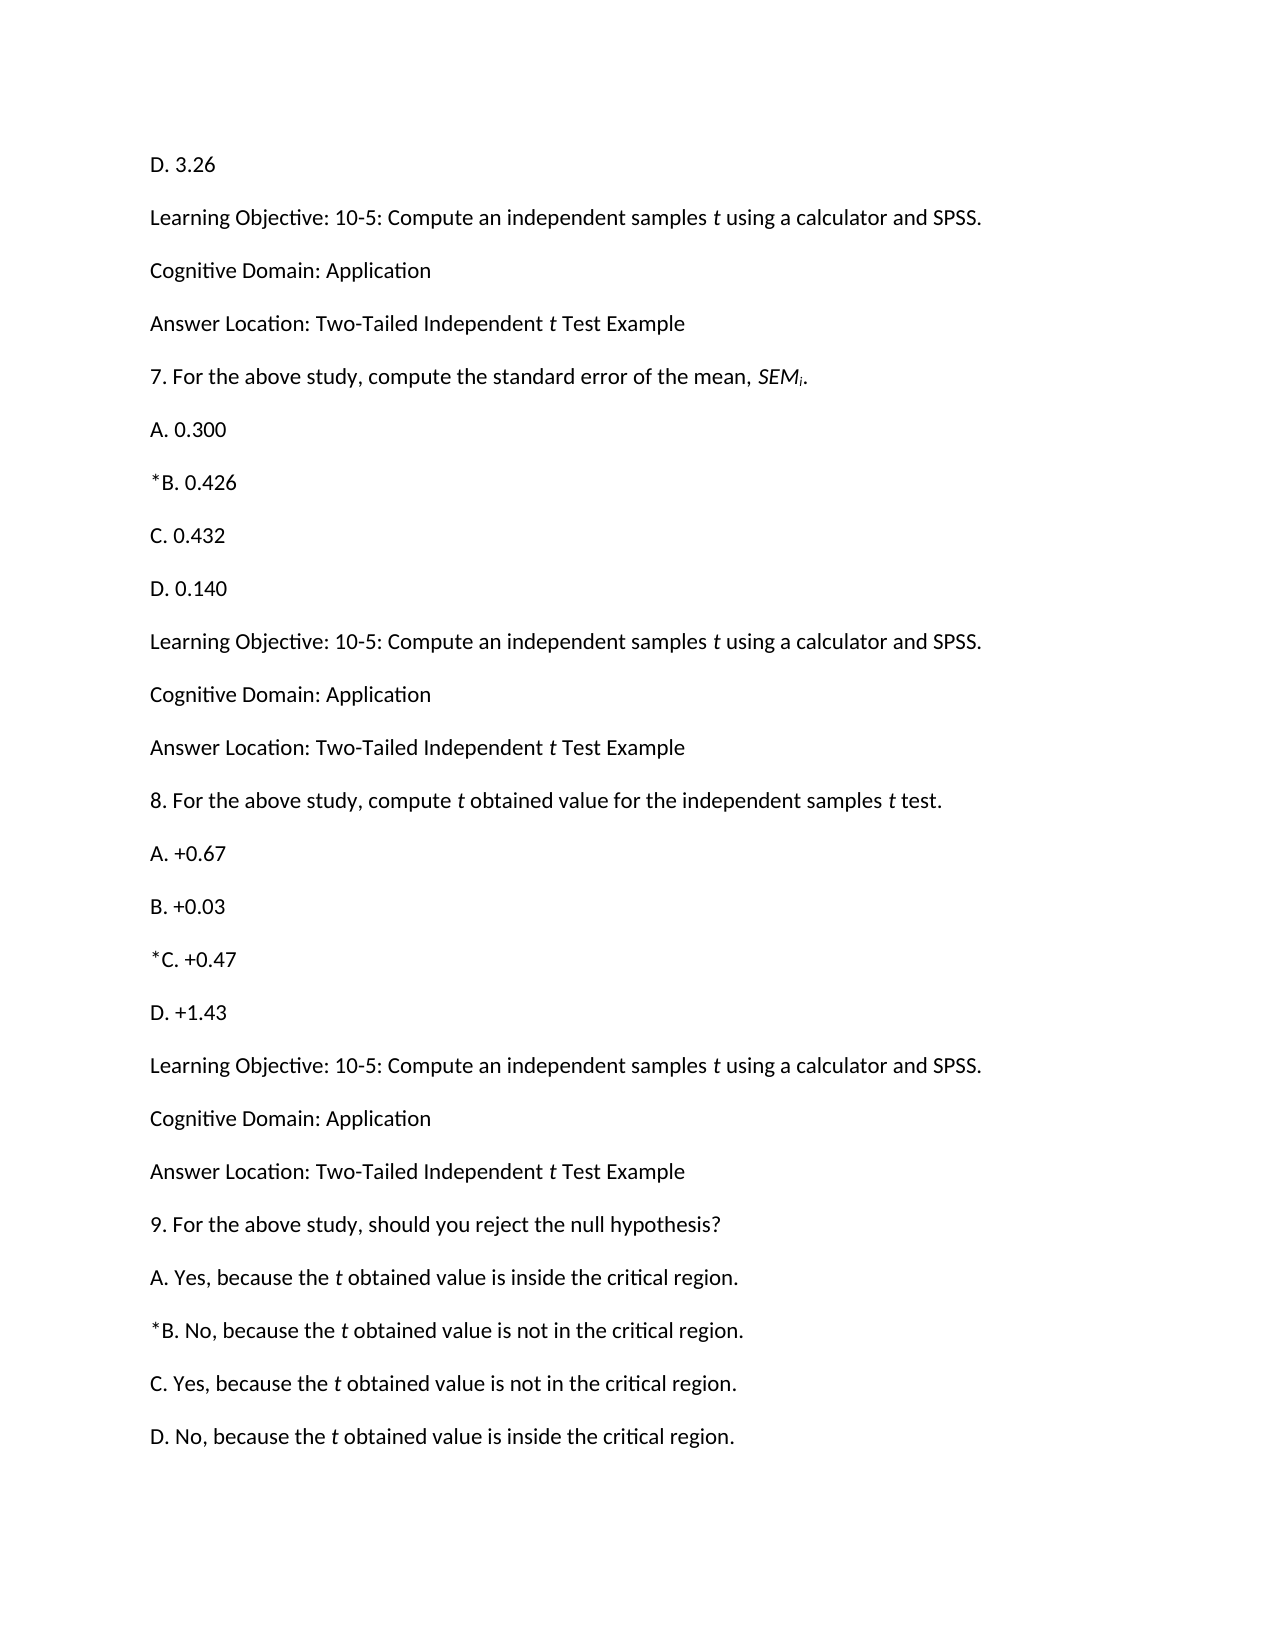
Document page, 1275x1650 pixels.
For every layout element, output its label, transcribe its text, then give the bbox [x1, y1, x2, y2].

text Answer Location: Two-Tailed Independent t Test Example [150, 1157, 1125, 1185]
text A. 0.300 [150, 415, 1125, 443]
text Learning Objective: 10-5: Compute an independent samples t using a calculator and SPSS. [150, 627, 1125, 655]
text A. +0.67 [150, 839, 1125, 867]
text *B. 0.426 [150, 468, 1125, 496]
text D. +1.43 [150, 998, 1125, 1026]
text Learning Objective: 10-5: Compute an independent samples t using a calculator and SPSS. [150, 1051, 1125, 1079]
text C. Yes, because the t obtained value is not in the critical region. [150, 1369, 1125, 1397]
text Learning Objective: 10-5: Compute an independent samples t using a calculator and SPSS. [150, 203, 1125, 231]
text Cognitive Domain: Application [150, 1104, 1125, 1132]
text Answer Location: Two-Tailed Independent t Test Example [150, 733, 1125, 761]
text C. 0.432 [150, 521, 1125, 549]
text D. 0.140 [150, 574, 1125, 602]
text 9. For the above study, should you reject the null hypothesis? [150, 1210, 1125, 1238]
text B. +0.03 [150, 892, 1125, 920]
text 7. For the above study, compute the standard error of the mean, SEMi. [150, 362, 1125, 390]
text A. Yes, because the t obtained value is inside the critical region. [150, 1263, 1125, 1291]
text D. No, because the t obtained value is inside the critical region. [150, 1422, 1125, 1451]
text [150, 309, 1125, 337]
text Cognitive Domain: Application [150, 256, 1125, 284]
text Cognitive Domain: Application [150, 680, 1125, 708]
text 8. For the above study, compute t obtained value for the independent samples t test. [150, 786, 1125, 814]
text D. 3.26 [150, 150, 1125, 178]
text *C. +0.47 [150, 945, 1125, 973]
text *B. No, because the t obtained value is not in the critical region. [150, 1316, 1125, 1344]
